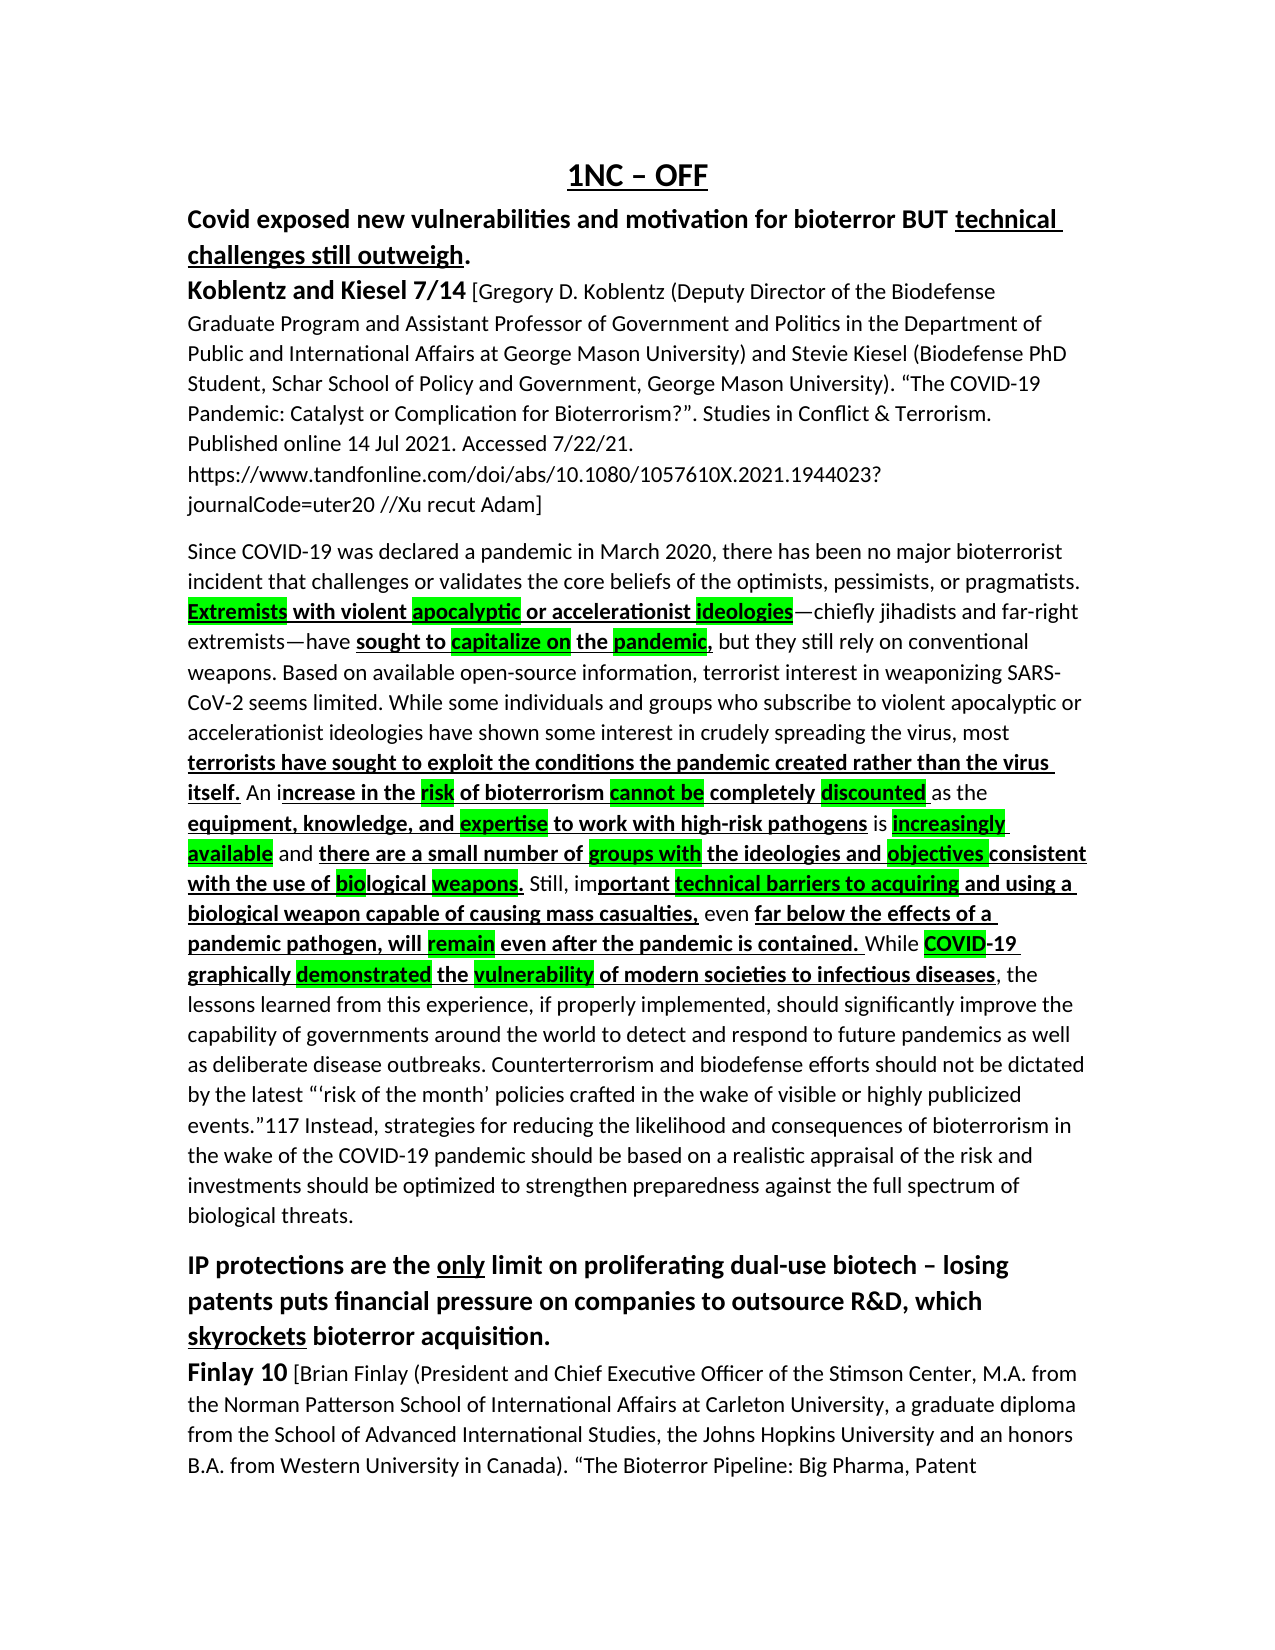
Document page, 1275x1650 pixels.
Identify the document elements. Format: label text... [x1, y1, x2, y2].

subtitle IP protections are the only limit on proliferating dual-use biotech – losing patents puts financial pressure on companies to outsource R&D, which skyrockets bioterror acquisition. [187, 1248, 1087, 1353]
text Since COVID-19 was declared a pandemic in March 2020, there has been no major bioterrorist incident that challenges or validates the core beliefs of the optimists, pessimists, or pragmatists. Extremists with violent apocalyptic or accelerationist ideologies—chiefly jihadists and far-right extremists—have sought to capitalize on the pandemic, but they still rely on conventional weapons. Based on available open-source information, terrorist interest in weaponizing SARS-CoV-2 seems limited. While some individuals and groups who subscribe to violent apocalyptic or accelerationist ideologies have shown some interest in crudely spreading the virus, most terrorists have sought to exploit the conditions the pandemic created rather than the virus itself. An increase in the risk of bioterrorism cannot be completely discounted as the equipment, knowledge, and expertise to work with high-risk pathogens is increasingly available and there are a small number of groups with the ideologies and objectives consistent with the use of biological weapons. Still, important technical barriers to acquiring and using a biological weapon capable of causing mass casualties, even far below the effects of a pandemic pathogen, will remain even after the pandemic is contained. While COVID-19 graphically demonstrated the vulnerability of modern societies to infectious diseases, the lessons learned from this experience, if properly implemented, should significantly improve the capability of governments around the world to detect and respond to future pandemics as well as deliberate disease outbreaks. Counterterrorism and biodefense efforts should not be dictated by the latest “‘risk of the month’ policies crafted in the wake of visible or highly publicized events.”117 Instead, strategies for reducing the likelihood and consequences of bioterrorism in the wake of the COVID-19 pandemic should be based on a realistic appraisal of the risk and investments should be optimized to strengthen preparedness against the full spectrum of biological threats. [187, 537, 1087, 1229]
subtitle 1NC – OFF [187, 154, 1087, 195]
subtitle Covid exposed new vulnerabilities and motivation for bioterror BUT technical challenges still outweigh. [187, 202, 1087, 271]
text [187, 1355, 1087, 1479]
text Koblentz and Kiesel 7/14 [Gregory D. Koblentz (Deputy Director of the Biodefense Graduate Program and Assistant Professor of Government and Politics in the Department of Public and International Affairs at George Mason University) and Stevie Kiesel (Biodefense PhD Student, Schar School of Policy and Government, George Mason University). “The COVID-19 Pandemic: Catalyst or Complication for Bioterrorism?”. Studies in Conflict & Terrorism. Published online 14 Jul 2021. Accessed 7/22/21. https://www.tandfonline.com/doi/abs/10.1080/1057610X.2021.1944023?journalCode=uter20 //Xu recut Adam] [187, 273, 1087, 518]
